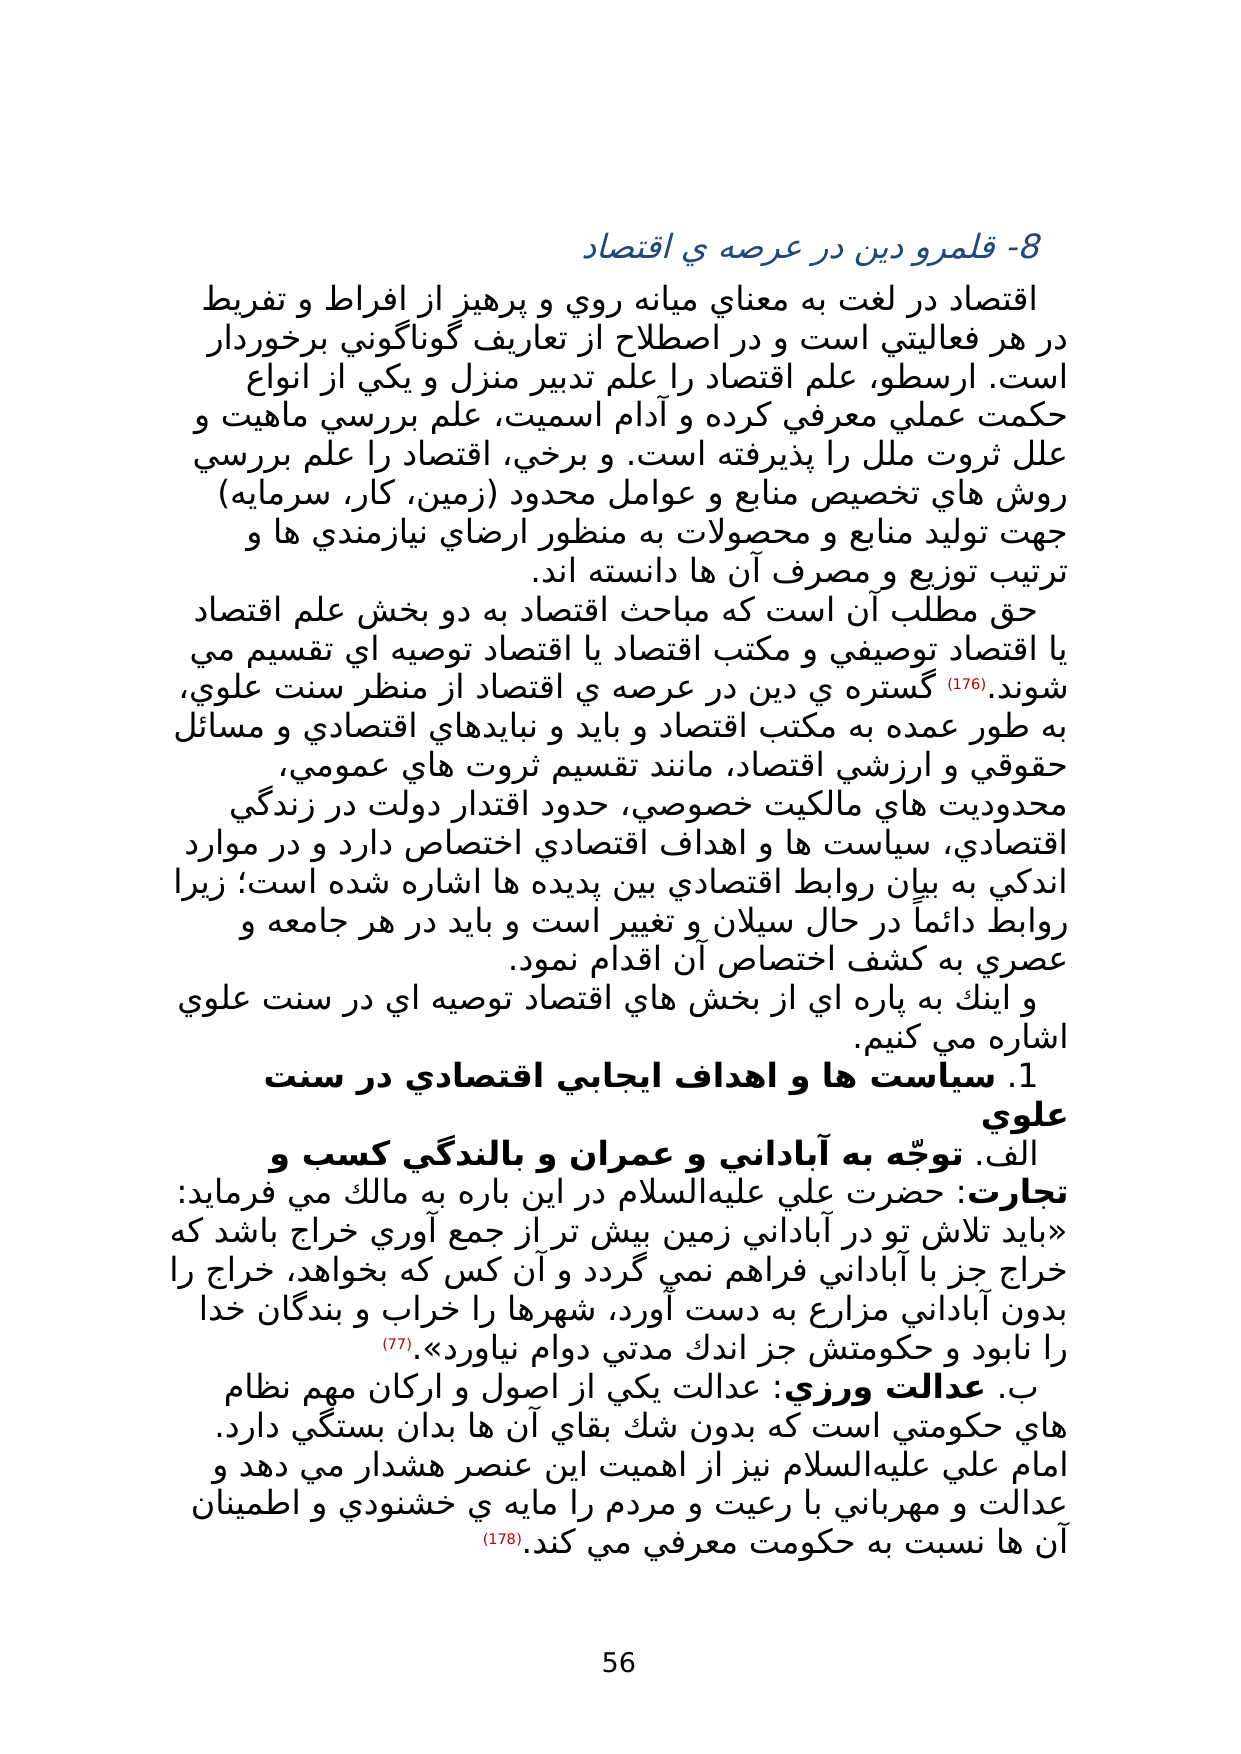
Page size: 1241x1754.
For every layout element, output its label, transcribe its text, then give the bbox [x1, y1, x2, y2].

text 1. سياست ها و اهداف ايجابي اقتصادي در سنت علوي [169, 1056, 1069, 1134]
text حق مطلب آن است كه مباحث اقتصاد به دو بخش علم اقتصاد يا اقتصاد توصيفي و مكتب اقتصاد يا اقتصاد توصيه اي تقسيم مي شوند.(176) گستره ي دين در عرصه ي اقتصاد از منظر سنت علوي، به طور عمده به مكتب اقتصاد و بايد و نبايدهاي اقتصادي و مسائل حقوقي و ارزشي اقتصاد، مانند تقسيم ثروت هاي عمومي، محدوديت هاي مالكيت خصوصي، حدود اقتدار دولت در زندگي اقتصادي، سياست ها و اهداف اقتصادي اختصاص دارد و در موارد اندكي به بيان روابط اقتصادي بين پديده ها اشاره شده است؛ زيرا روابط دائماً در حال سيلان و تغيير است و بايد در هر جامعه و عصري به كشف اختصاص آن اقدام نمود. [169, 590, 1069, 979]
subtitle 8- قلمرو دين در عرصه ي اقتصاد [169, 228, 1069, 267]
text ب. عدالت ورزي: عدالت يكي از اصول و اركان مهم نظام هاي حكومتي است كه بدون شك بقاي آن ها بدان بستگي دارد. امام علي عليه‌السلام نيز از اهميت اين عنصر هشدار مي دهد و عدالت و مهرباني با رعيت و مردم را مايه ي خشنودي و اطمينان آن ها نسبت به حكومت معرفي مي كند.(178) [169, 1367, 1069, 1562]
text الف. توجّه به آباداني و عمران و بالندگي كسب و تجارت: حضرت علي عليه‌السلام در اين باره به مالك مي فرمايد: «بايد تلاش تو در آباداني زمين بيش تر از جمع آوري خراج باشد كه خراج جز با آباداني فراهم نمي گردد و آن كس كه بخواهد، خراج را بدون آباداني مزارع به دست آورد، شهرها را خراب و بندگان خدا را نابود و حكومتش جز اندك مدتي دوام نياورد».(77) [169, 1134, 1069, 1367]
text اقتصاد در لغت به معناي ميانه روي و پرهيز از افراط و تفريط در هر فعاليتي است و در اصطلاح از تعاريف گوناگوني برخوردار است. ارسطو، علم اقتصاد را علم تدبير منزل و يكي از انواع حكمت عملي معرفي كرده و آدام اسميت، علم بررسي ماهيت و علل ثروت ملل را پذيرفته است. و برخي، اقتصاد را علم بررسي روش هاي تخصيص منابع و عوامل محدود (زمين، كار، سرمايه) جهت توليد منابع و محصولات به منظور ارضاي نيازمندي ها و ترتيب توزيع و مصرف آن ها دانسته اند. [169, 279, 1069, 590]
text و اينك به پاره اي از بخش هاي اقتصاد توصيه اي در سنت علوي اشاره مي كنيم. [169, 979, 1069, 1056]
